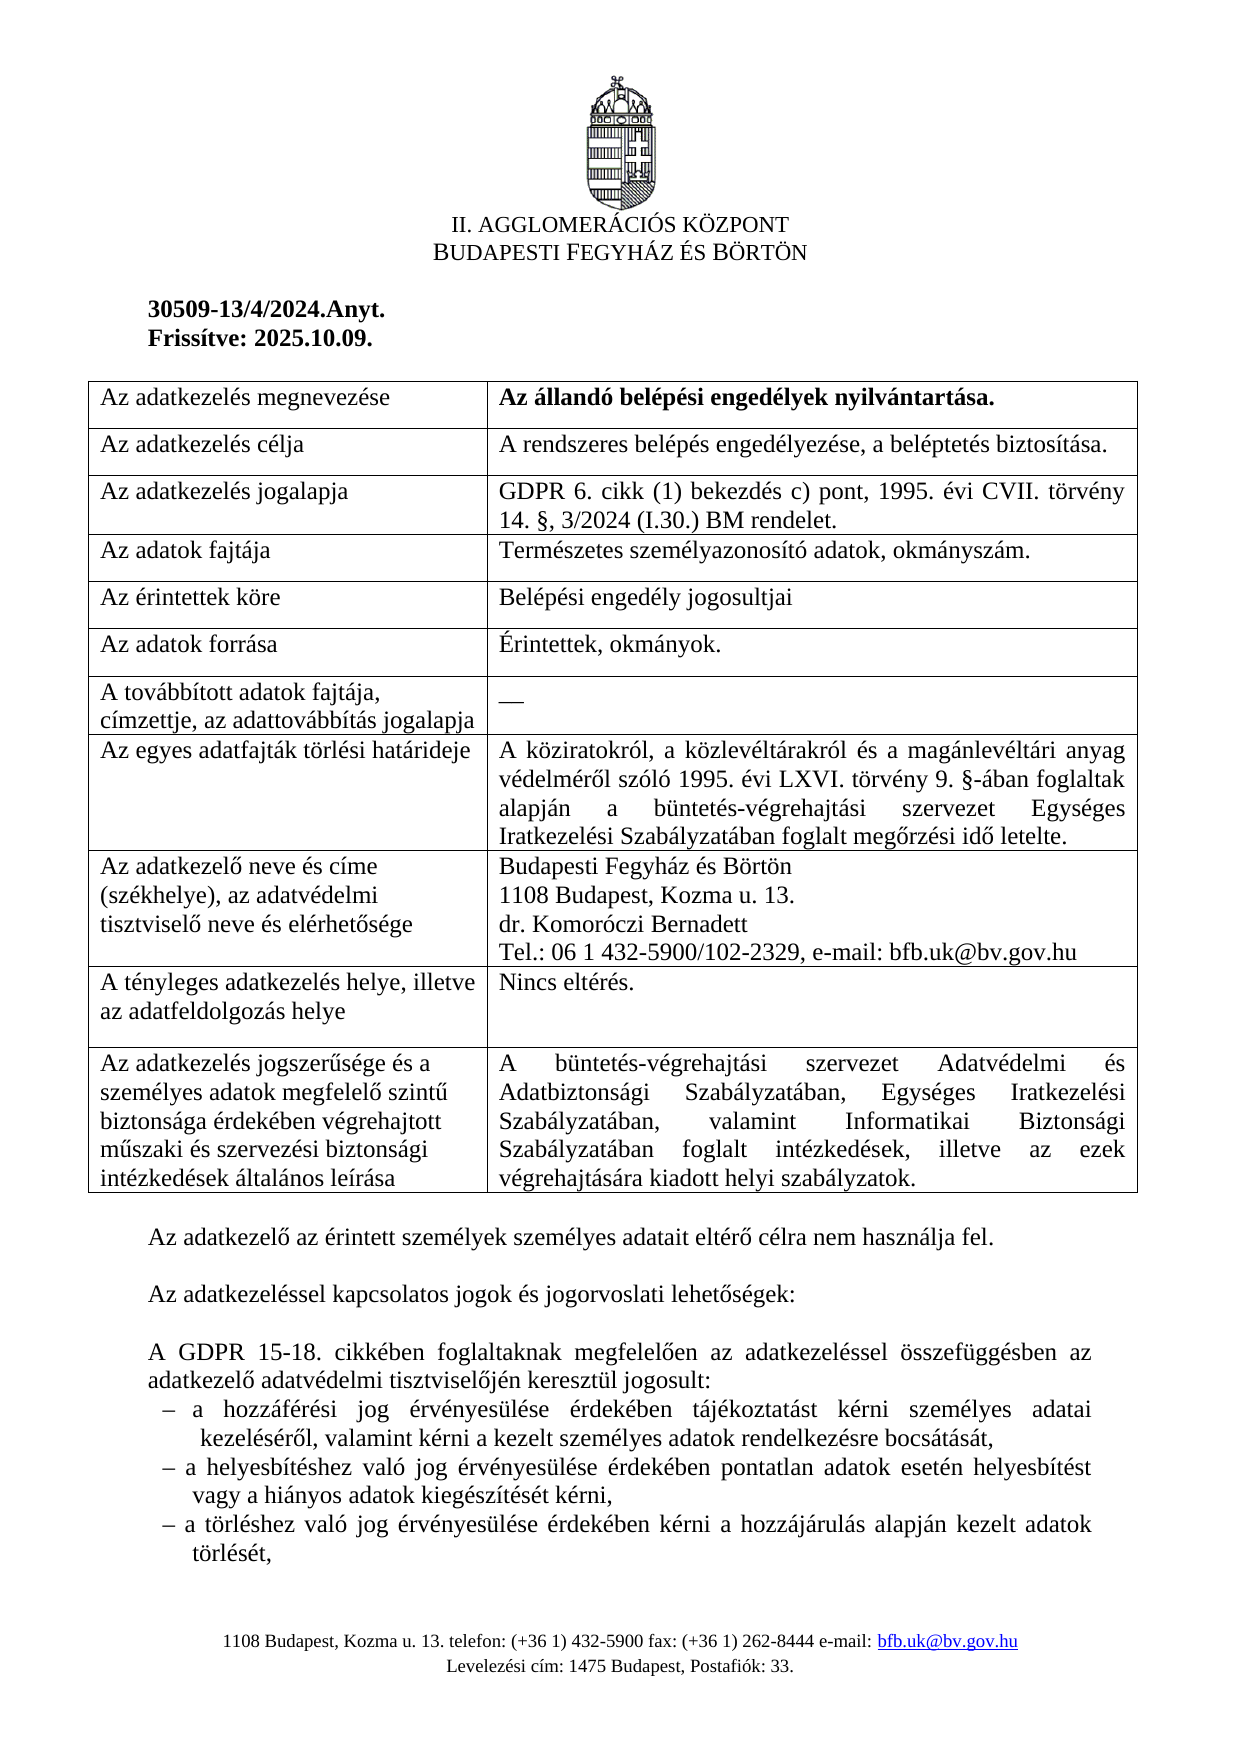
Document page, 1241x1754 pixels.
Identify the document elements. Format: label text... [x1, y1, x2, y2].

table_cell __ [488, 677, 1137, 734]
text 30509-13/4/2024.Anyt. [148, 294, 1092, 323]
text A GDPR 15-18. cikkében foglaltaknak megfelelően az adatkezeléssel összefüggésben az adatkezelő adatvédelmi tisztviselőjén keresztül jogosult: [148, 1337, 1092, 1394]
table_header Az állandó belépési engedélyek nyilvántartása. [488, 382, 1137, 428]
table_cell GDPR 6. cikk (1) bekezdés c) pont, 1995. évi CVII. törvény 14. §, 3/2024 (I.30.) BM rendelet. [488, 476, 1137, 534]
table_cell Természetes személyazonosító adatok, okmányszám. [488, 535, 1137, 581]
table_cell Érintettek, okmányok. [488, 629, 1137, 676]
table_header Az adatkezelés megnevezése [89, 382, 487, 428]
table_cell Nincs eltérés. [488, 967, 1137, 1047]
table_cell Belépési engedély jogosultjai [488, 582, 1137, 628]
text Az adatkezelő az érintett személyek személyes adatait eltérő célra nem használja fel. [148, 1222, 1092, 1251]
list a hozzáférési jog érvényesülése érdekében tájékoztatást kérni személyes adatai kezeléséről, valamint kérni a kezelt személyes adatok rendelkezésre bocsátását, [162, 1394, 1092, 1452]
table_cell A köziratokról, a közlevéltárakról és a magánlevéltári anyag védelméről szóló 1995. évi LXVI. törvény 9. §-ában foglaltak alapján a büntetés-végrehajtási szervezet Egységes Iratkezelési Szabályzatában foglalt megőrzési idő letelte. [488, 735, 1137, 850]
table_cell A továbbított adatok fajtája, címzettje, az adattovábbítás jogalapja [89, 677, 487, 734]
table_cell Az érintettek köre [89, 582, 487, 628]
table_cell Az adatok fajtája [89, 535, 487, 581]
table_cell Az adatkezelés jogalapja [89, 476, 487, 534]
table_cell Az adatkezelés jogszerűsége és a személyes adatok megfelelő szintű biztonsága érdekében végrehajtott műszaki és szervezési biztonsági intézkedések általános leírása [89, 1048, 487, 1192]
text Frissítve: 2025.10.09. [148, 323, 1092, 352]
table_cell Az adatkezelő neve és címe (székhelye), az adatvédelmi tisztviselő neve és elérhetősége [89, 851, 487, 966]
table_cell A rendszeres belépés engedélyezése, a beléptetés biztosítása. [488, 429, 1137, 475]
table_cell Az egyes adatfajták törlési határideje [89, 735, 487, 850]
table_cell Budapesti Fegyház és Börtön 1108 Budapest, Kozma u. 13. dr. Komoróczi Bernadett Tel.: 06 1 432-5900/102-2329, e-mail: bfb.uk@bv.gov.hu [488, 851, 1137, 966]
table_cell Az adatkezelés célja [89, 429, 487, 475]
table_cell Az adatok forrása [89, 629, 487, 676]
text Az adatkezeléssel kapcsolatos jogok és jogorvoslati lehetőségek: [148, 1279, 1092, 1308]
text – a helyesbítéshez való jog érvényesülése érdekében pontatlan adatok esetén helyesbítést vagy a hiányos adatok kiegészítését kérni, [162, 1452, 1092, 1509]
table_cell A büntetés-végrehajtási szervezet Adatvédelmi és Adatbiztonsági Szabályzatában, Egységes Iratkezelési Szabályzatában, valamint Informatikai Biztonsági Szabályzatában foglalt intézkedések, illetve az ezek végrehajtására kiadott helyi szabályzatok. [488, 1048, 1137, 1192]
table_cell A tényleges adatkezelés helye, illetve az adatfeldolgozás helye [89, 967, 487, 1047]
text – a törléshez való jog érvényesülése érdekében kérni a hozzájárulás alapján kezelt adatok törlését, [162, 1509, 1092, 1567]
picture [582, 73, 658, 212]
